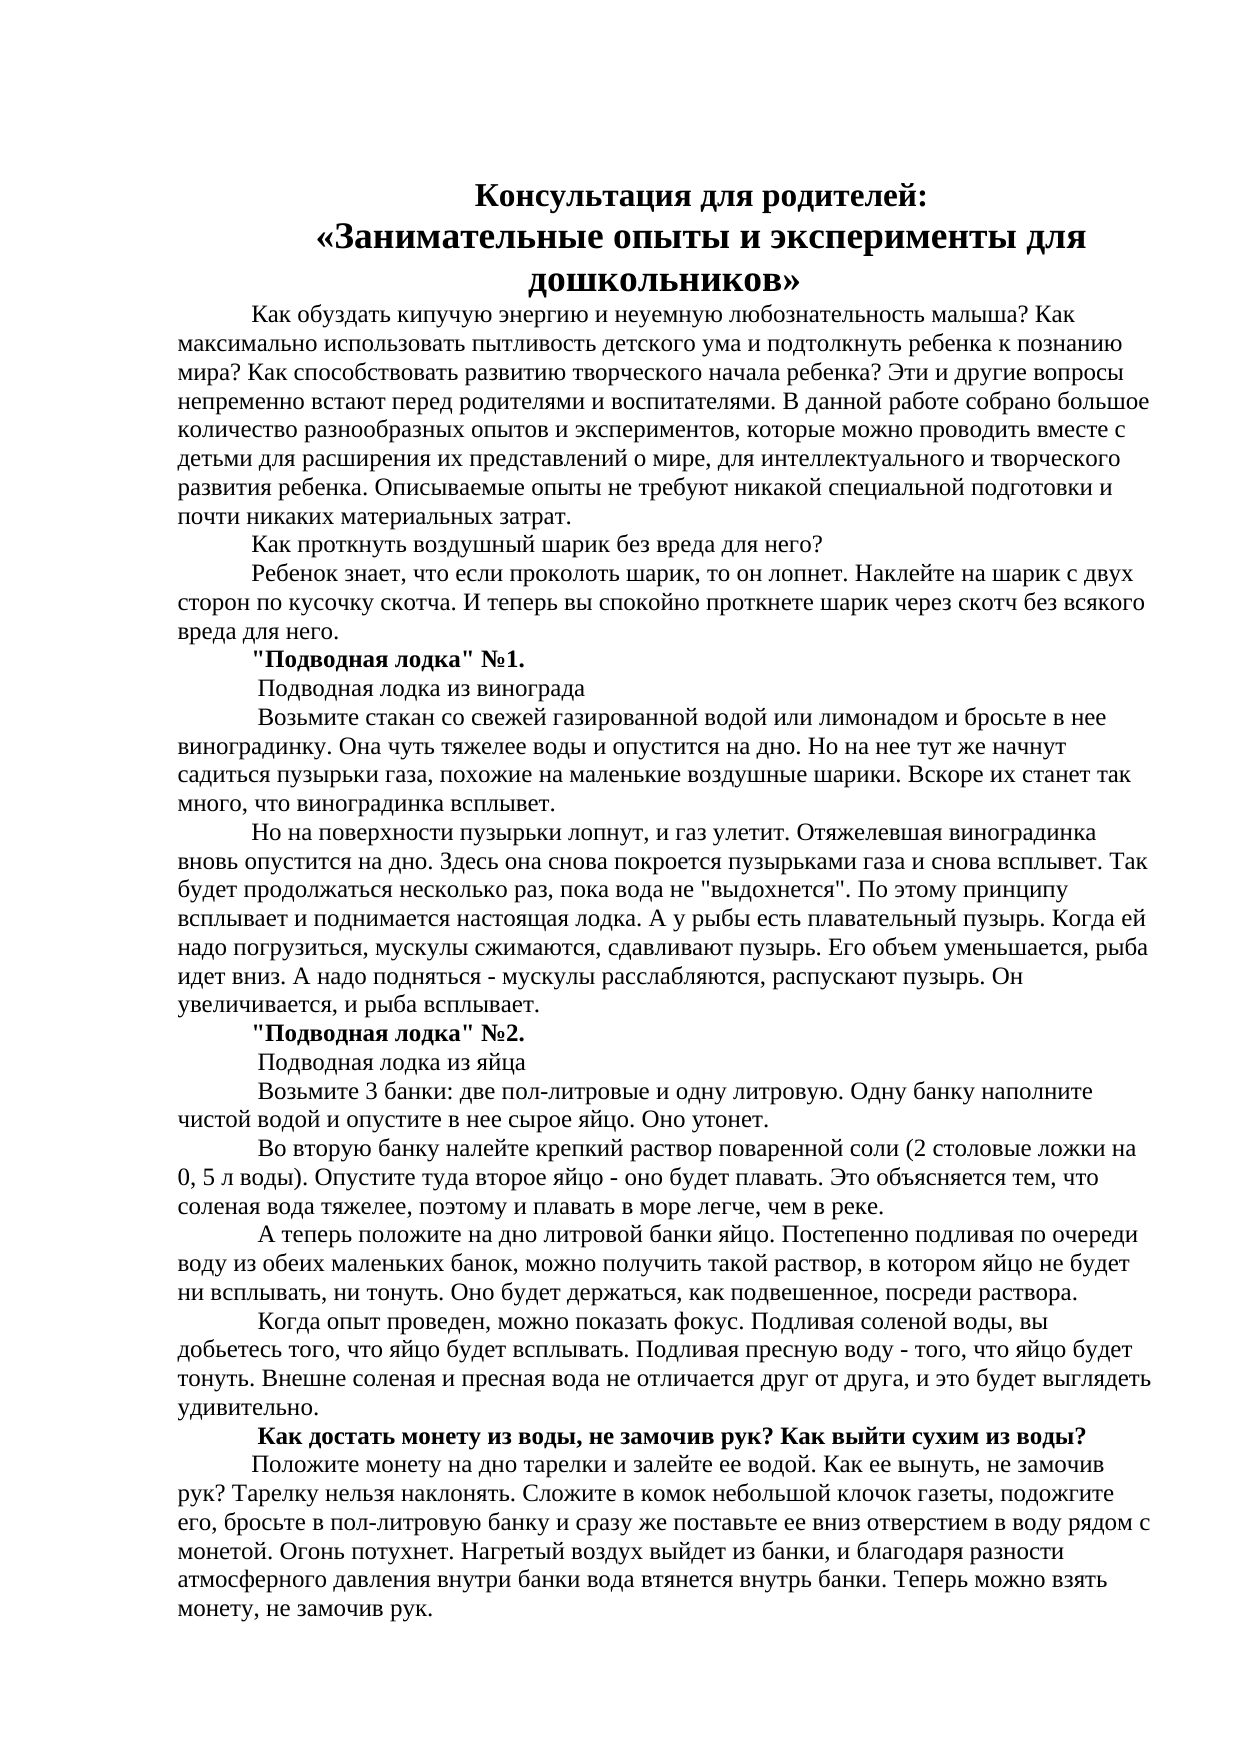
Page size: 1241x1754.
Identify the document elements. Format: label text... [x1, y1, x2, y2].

text Как проткнуть воздушный шарик без вреда для него? [177, 529, 1152, 558]
text Но на поверхности пузырьки лопнут, и газ улетит. Отяжелевшая виноградинка вновь опустится на дно. Здесь она снова покроется пузырьками газа и снова всплывет. Так будет продолжаться несколько раз, пока вода не "выдохнется". По этому принципу всплывает и поднимается настоящая лодка. А у рыбы есть плавательный пузырь. Когда ей надо погрузиться, мускулы сжимаются, сдавливают пузырь. Его объем уменьшается, рыба идет вниз. А надо подняться - мускулы расслабляются, распускают пузырь. Он увеличивается, и рыба всплывает. [177, 817, 1152, 1018]
text Ребенок знает, что если проколоть шарик, то он лопнет. Наклейте на шарик с двух сторон по кусочку скотча. И теперь вы спокойно проткнете шарик через скотч без всякого вреда для него. [177, 558, 1152, 644]
text Как достать монету из воды, не замочив рук? Как выйти сухим из воды? [177, 1421, 1152, 1449]
text А теперь положите на дно литровой банки яйцо. Постепенно подливая по очереди воду из обеих маленьких банок, можно получить такой раствор, в котором яйцо не будет ни всплывать, ни тонуть. Оно будет держаться, как подвешенное, посреди раствора. [177, 1219, 1152, 1306]
text «Занимательные опыты и эксперименты для дошкольников» [177, 213, 1152, 299]
text Возьмите стакан со свежей газированной водой или лимонадом и бросьте в нее виноградинку. Она чуть тяжелее воды и опустится на дно. Но на нее тут же начнут садиться пузырьки газа, похожие на маленькие воздушные шарики. Вскоре их станет так много, что виноградинка всплывет. [177, 702, 1152, 817]
text Когда опыт проведен, можно показать фокус. Подливая соленой воды, вы добьетесь того, что яйцо будет всплывать. Подливая пресную воду - того, что яйцо будет тонуть. Внешне соленая и пресная вода не отличается друг от друга, и это будет выглядеть удивительно. [177, 1306, 1152, 1421]
text Положите монету на дно тарелки и залейте ее водой. Как ее вынуть, не замочив рук? Тарелку нельзя наклонять. Сложите в комок небольшой клочок газеты, подожгите его, бросьте в пол-литровую банку и сразу же поставьте ее вниз отверстием в воду рядом с монетой. Огонь потухнет. Нагретый воздух выйдет из банки, и благодаря разности атмосферного давления внутри банки вода втянется внутрь банки. Теперь можно взять монету, не замочив рук. [177, 1449, 1152, 1622]
text Консультация для родителей: [177, 175, 1152, 213]
text Как обуздать кипучую энергию и неуемную любознательность малыша? Как максимально использовать пытливость детского ума и подтолкнуть ребенка к познанию мира? Как способствовать развитию творческого начала ребенка? Эти и другие вопросы непременно встают перед родителями и воспитателями. В данной работе собрано большое количество разнообразных опытов и экспериментов, которые можно проводить вместе с детьми для расширения их представлений о мире, для интеллектуального и творческого развития ребенка. Описываемые опыты не требуют никакой специальной подготовки и почти никаких материальных затрат. [177, 299, 1152, 529]
text Во вторую банку налейте крепкий раствор поваренной соли (2 столовые ложки на 0, 5 л воды). Опустите туда второе яйцо - оно будет плавать. Это объясняется тем, что соленая вода тяжелее, поэтому и плавать в море легче, чем в реке. [177, 1133, 1152, 1219]
text Подводная лодка из яйца [177, 1047, 1152, 1076]
text "Подводная лодка" №1. [177, 644, 1152, 673]
text "Подводная лодка" №2. [177, 1018, 1152, 1047]
text Возьмите 3 банки: две пол-литровые и одну литровую. Одну банку наполните чистой водой и опустите в нее сырое яйцо. Оно утонет. [177, 1076, 1152, 1133]
text Подводная лодка из винограда [177, 673, 1152, 702]
